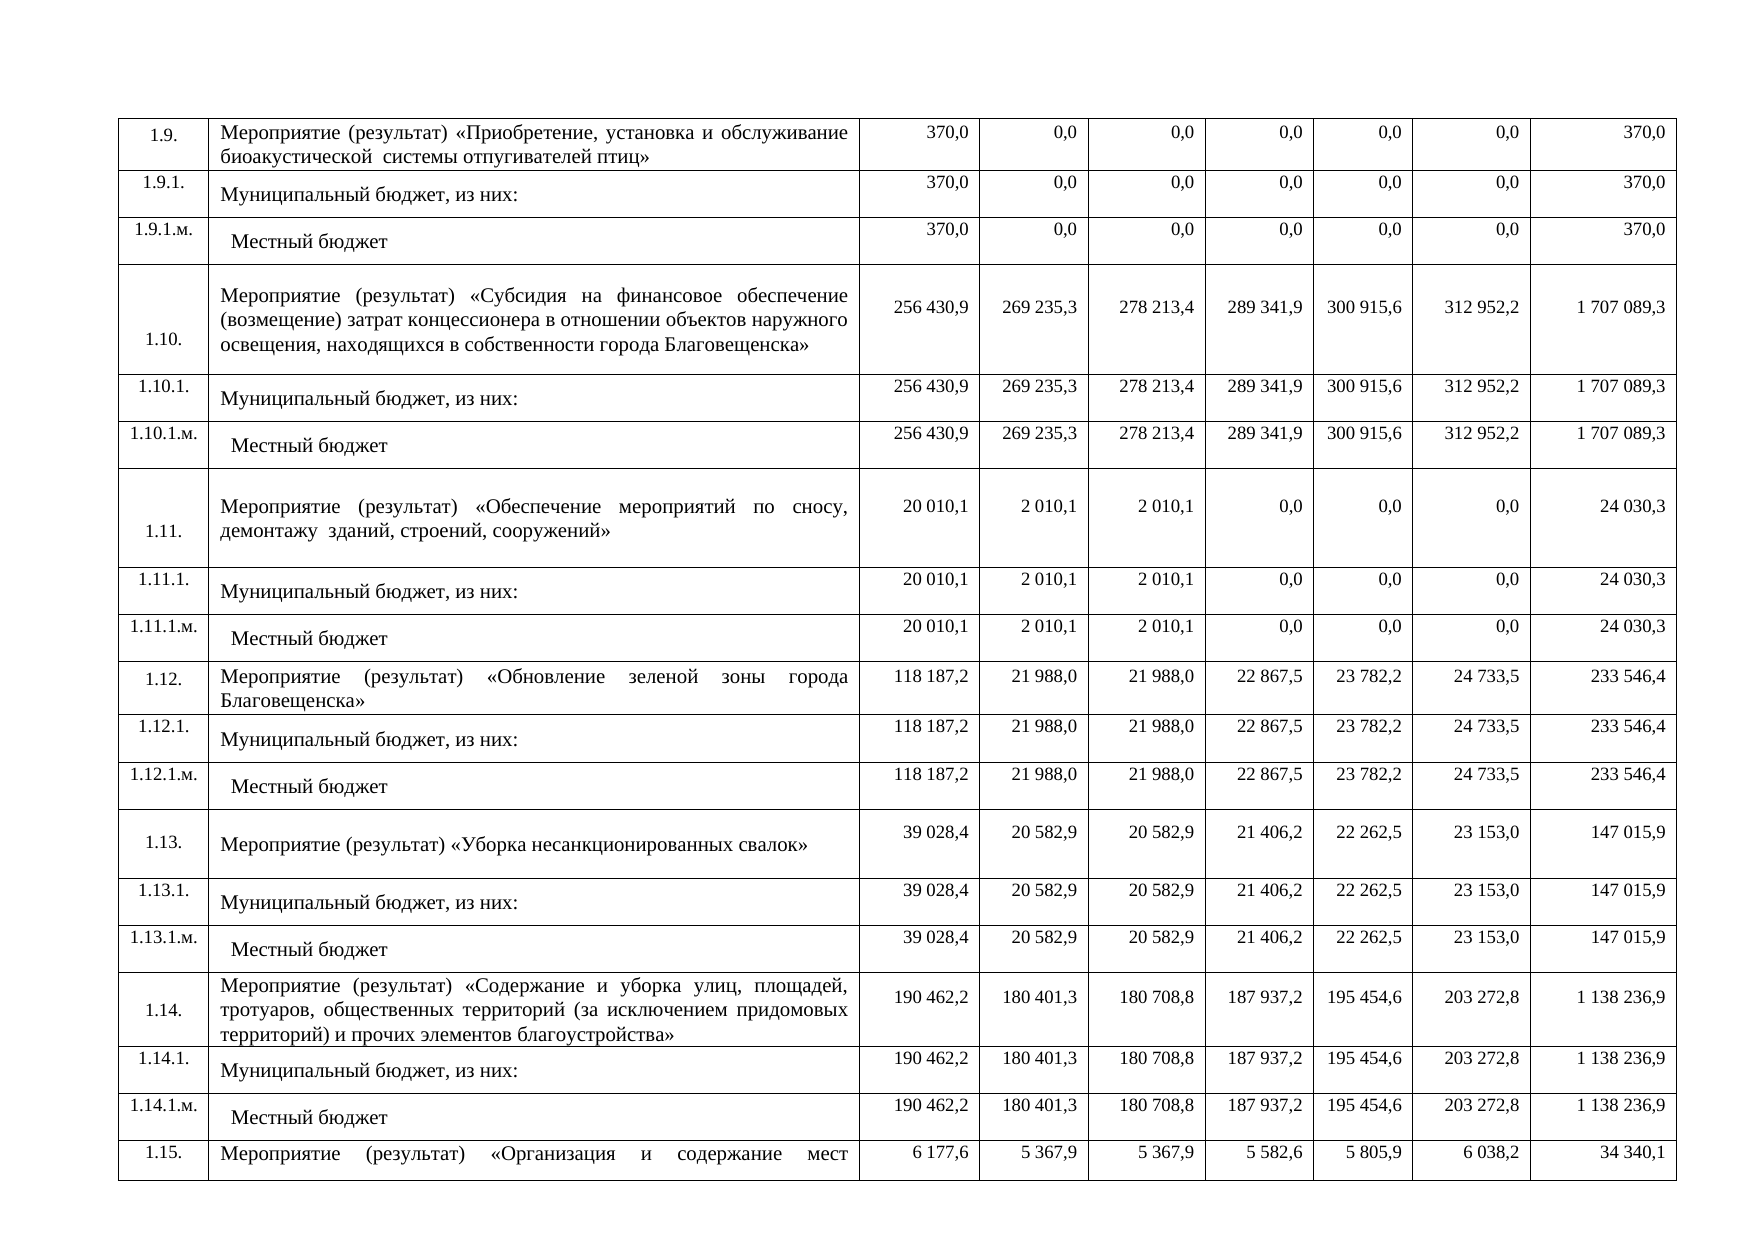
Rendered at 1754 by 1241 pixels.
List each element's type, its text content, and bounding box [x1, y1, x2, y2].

table_cell 0,0 [1206, 615, 1313, 661]
table_cell 2 010,1 [1089, 568, 1205, 614]
table_cell 0,0 [1314, 469, 1412, 567]
table_cell 1.14. [119, 973, 208, 1046]
table_cell 24 733,5 [1413, 763, 1530, 809]
table_cell 187 937,2 [1206, 1047, 1313, 1093]
table_cell 0,0 [1413, 218, 1530, 264]
table_cell 24 733,5 [1413, 715, 1530, 762]
table_cell 39 028,4 [860, 810, 979, 878]
table_cell 269 235,3 [980, 375, 1088, 421]
table_cell 2 010,1 [1089, 615, 1205, 661]
table_cell Мероприятие (результат) «Обновление зеленой зоны города Благовещенска» [209, 662, 859, 714]
table_cell 2 010,1 [980, 568, 1088, 614]
table_cell 147 015,9 [1531, 810, 1676, 878]
table_cell 6 038,2 [1413, 1141, 1530, 1180]
table_cell 300 915,6 [1314, 422, 1412, 468]
table_cell Местный бюджет [209, 615, 859, 661]
table_cell 0,0 [1089, 119, 1205, 170]
table_cell 289 341,9 [1206, 375, 1313, 421]
table_cell Мероприятие (результат) «Уборка несанкционированных свалок» [209, 810, 859, 878]
table_cell 278 213,4 [1089, 265, 1205, 374]
table_cell 195 454,6 [1314, 973, 1412, 1046]
table_cell 0,0 [1413, 171, 1530, 217]
table_cell 22 867,5 [1206, 763, 1313, 809]
table_cell 20 010,1 [860, 469, 979, 567]
table_cell 278 213,4 [1089, 422, 1205, 468]
table_cell Муниципальный бюджет, из них: [209, 375, 859, 421]
table_cell Мероприятие (результат) «Субсидия на финансовое обеспечение (возмещение) затрат концессионера в отношении объектов наружного освещения, находящихся в собственности города Благовещенска» [209, 265, 859, 374]
table_cell 21 988,0 [980, 662, 1088, 714]
table_cell 370,0 [860, 119, 979, 170]
table_cell 21 988,0 [1089, 763, 1205, 809]
table_cell 1.15. [119, 1141, 208, 1180]
table_cell 21 406,2 [1206, 879, 1313, 925]
table_cell 147 015,9 [1531, 926, 1676, 972]
table_cell 1 707 089,3 [1531, 265, 1676, 374]
table_cell 190 462,2 [860, 973, 979, 1046]
table_cell 21 406,2 [1206, 926, 1313, 972]
table_cell 20 582,9 [1089, 926, 1205, 972]
table_cell Муниципальный бюджет, из них: [209, 715, 859, 762]
table_cell 180 708,8 [1089, 1047, 1205, 1093]
table_cell 20 010,1 [860, 615, 979, 661]
table_cell 0,0 [1089, 171, 1205, 217]
table_cell 22 262,5 [1314, 810, 1412, 878]
table_cell 0,0 [980, 218, 1088, 264]
table_cell 2 010,1 [980, 615, 1088, 661]
table_cell Местный бюджет [209, 1094, 859, 1140]
table_cell 1.9.1. [119, 171, 208, 217]
table_cell Муниципальный бюджет, из них: [209, 879, 859, 925]
table_cell 1.12.1.м. [119, 763, 208, 809]
table_cell Местный бюджет [209, 926, 859, 972]
table_cell 233 546,4 [1531, 662, 1676, 714]
table_cell 1.13. [119, 810, 208, 878]
table_cell 5 805,9 [1314, 1141, 1412, 1180]
table_cell 370,0 [1531, 119, 1676, 170]
table_cell 370,0 [860, 218, 979, 264]
table_cell 1.12.1. [119, 715, 208, 762]
table_cell 312 952,2 [1413, 375, 1530, 421]
table_cell 180 708,8 [1089, 973, 1205, 1046]
table_cell 370,0 [1531, 218, 1676, 264]
table_cell 23 153,0 [1413, 810, 1530, 878]
table_cell 0,0 [1413, 469, 1530, 567]
table_cell Муниципальный бюджет, из них: [209, 568, 859, 614]
table_cell 1.9.1.м. [119, 218, 208, 264]
table_cell Муниципальный бюджет, из них: [209, 171, 859, 217]
table_cell 21 406,2 [1206, 810, 1313, 878]
table_cell 1 707 089,3 [1531, 422, 1676, 468]
table_cell 1 707 089,3 [1531, 375, 1676, 421]
table_cell 180 401,3 [980, 973, 1088, 1046]
table_cell 256 430,9 [860, 422, 979, 468]
table_cell 39 028,4 [860, 926, 979, 972]
table_cell 34 340,1 [1531, 1141, 1676, 1180]
table_cell 0,0 [1206, 119, 1313, 170]
table_cell 1.10.1.м. [119, 422, 208, 468]
table_cell 24 733,5 [1413, 662, 1530, 714]
table_cell 6 177,6 [860, 1141, 979, 1180]
table_cell 1.10. [119, 265, 208, 374]
table_cell Местный бюджет [209, 218, 859, 264]
table_cell 0,0 [1314, 615, 1412, 661]
table_cell 370,0 [1531, 171, 1676, 217]
table_cell 20 010,1 [860, 568, 979, 614]
table_cell 1 138 236,9 [1531, 1094, 1676, 1140]
table_cell 1.9. [119, 119, 208, 170]
table_cell 24 030,3 [1531, 615, 1676, 661]
table_cell 269 235,3 [980, 422, 1088, 468]
table_cell 147 015,9 [1531, 879, 1676, 925]
table_cell 203 272,8 [1413, 1094, 1530, 1140]
table_cell 0,0 [1314, 568, 1412, 614]
table_cell Муниципальный бюджет, из них: [209, 1047, 859, 1093]
table_cell 190 462,2 [860, 1047, 979, 1093]
table_cell 203 272,8 [1413, 1047, 1530, 1093]
table_cell 289 341,9 [1206, 265, 1313, 374]
table_cell 0,0 [980, 171, 1088, 217]
table_cell 24 030,3 [1531, 469, 1676, 567]
table_cell 300 915,6 [1314, 375, 1412, 421]
table_cell 0,0 [1413, 119, 1530, 170]
table_cell Мероприятие (результат) «Обеспечение мероприятий по сносу, демонтажу зданий, строений, сооружений» [209, 469, 859, 567]
table_cell 0,0 [1206, 171, 1313, 217]
table_cell 187 937,2 [1206, 973, 1313, 1046]
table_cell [209, 1141, 859, 1180]
table_cell 256 430,9 [860, 265, 979, 374]
table_cell 203 272,8 [1413, 973, 1530, 1046]
table_cell 1.11.1. [119, 568, 208, 614]
table_cell 21 988,0 [980, 715, 1088, 762]
table_cell 1.14.1. [119, 1047, 208, 1093]
table_cell 180 401,3 [980, 1094, 1088, 1140]
table_cell 20 582,9 [1089, 879, 1205, 925]
table_cell 1 138 236,9 [1531, 1047, 1676, 1093]
table_cell 0,0 [1206, 469, 1313, 567]
table_cell 0,0 [1413, 615, 1530, 661]
table_cell 0,0 [980, 119, 1088, 170]
table_cell 23 782,2 [1314, 715, 1412, 762]
table_cell 5 582,6 [1206, 1141, 1313, 1180]
table_cell 21 988,0 [980, 763, 1088, 809]
table_cell Местный бюджет [209, 763, 859, 809]
table_cell 20 582,9 [980, 926, 1088, 972]
table_cell 180 401,3 [980, 1047, 1088, 1093]
table_cell 2 010,1 [980, 469, 1088, 567]
table_cell 180 708,8 [1089, 1094, 1205, 1140]
table_cell 39 028,4 [860, 879, 979, 925]
table_cell 22 867,5 [1206, 715, 1313, 762]
table_cell 256 430,9 [860, 375, 979, 421]
table_cell 22 262,5 [1314, 879, 1412, 925]
table_cell 1.13.1. [119, 879, 208, 925]
table_cell 20 582,9 [980, 810, 1088, 878]
table_cell 20 582,9 [1089, 810, 1205, 878]
table_cell 0,0 [1413, 568, 1530, 614]
table_cell 278 213,4 [1089, 375, 1205, 421]
table_cell 23 153,0 [1413, 879, 1530, 925]
table_cell Мероприятие (результат) «Приобретение, установка и обслуживание биоакустической системы отпугивателей птиц» [209, 119, 859, 170]
table_cell 118 187,2 [860, 763, 979, 809]
table_cell 1 138 236,9 [1531, 973, 1676, 1046]
table_cell 0,0 [1089, 218, 1205, 264]
table_cell 289 341,9 [1206, 422, 1313, 468]
table_cell 1.11. [119, 469, 208, 567]
table_cell 22 867,5 [1206, 662, 1313, 714]
table_cell 0,0 [1206, 568, 1313, 614]
table_cell 1.13.1.м. [119, 926, 208, 972]
table_cell 24 030,3 [1531, 568, 1676, 614]
table_cell 21 988,0 [1089, 662, 1205, 714]
table_cell 195 454,6 [1314, 1047, 1412, 1093]
table_cell 0,0 [1314, 119, 1412, 170]
table_cell Местный бюджет [209, 422, 859, 468]
table_cell 23 153,0 [1413, 926, 1530, 972]
table_cell 190 462,2 [860, 1094, 979, 1140]
table_cell 1.10.1. [119, 375, 208, 421]
table_cell 0,0 [1206, 218, 1313, 264]
table_cell 118 187,2 [860, 662, 979, 714]
table_cell 5 367,9 [1089, 1141, 1205, 1180]
table_cell 300 915,6 [1314, 265, 1412, 374]
table_cell 312 952,2 [1413, 265, 1530, 374]
table_cell 22 262,5 [1314, 926, 1412, 972]
table_cell 1.12. [119, 662, 208, 714]
table_cell 370,0 [860, 171, 979, 217]
table_cell Мероприятие (результат) «Содержание и уборка улиц, площадей, тротуаров, общественных территорий (за исключением придомовых территорий) и прочих элементов благоустройства» [209, 973, 859, 1046]
table_cell 23 782,2 [1314, 662, 1412, 714]
table_cell 233 546,4 [1531, 763, 1676, 809]
table_cell 233 546,4 [1531, 715, 1676, 762]
table_cell 20 582,9 [980, 879, 1088, 925]
table_cell 23 782,2 [1314, 763, 1412, 809]
table_cell 0,0 [1314, 218, 1412, 264]
table_cell 187 937,2 [1206, 1094, 1313, 1140]
table_cell 312 952,2 [1413, 422, 1530, 468]
table_cell 5 367,9 [980, 1141, 1088, 1180]
table_cell 1.14.1.м. [119, 1094, 208, 1140]
table_cell 1.11.1.м. [119, 615, 208, 661]
table_cell 195 454,6 [1314, 1094, 1412, 1140]
table_cell 0,0 [1314, 171, 1412, 217]
table_cell 21 988,0 [1089, 715, 1205, 762]
table_cell 2 010,1 [1089, 469, 1205, 567]
table_cell 269 235,3 [980, 265, 1088, 374]
table_cell 118 187,2 [860, 715, 979, 762]
